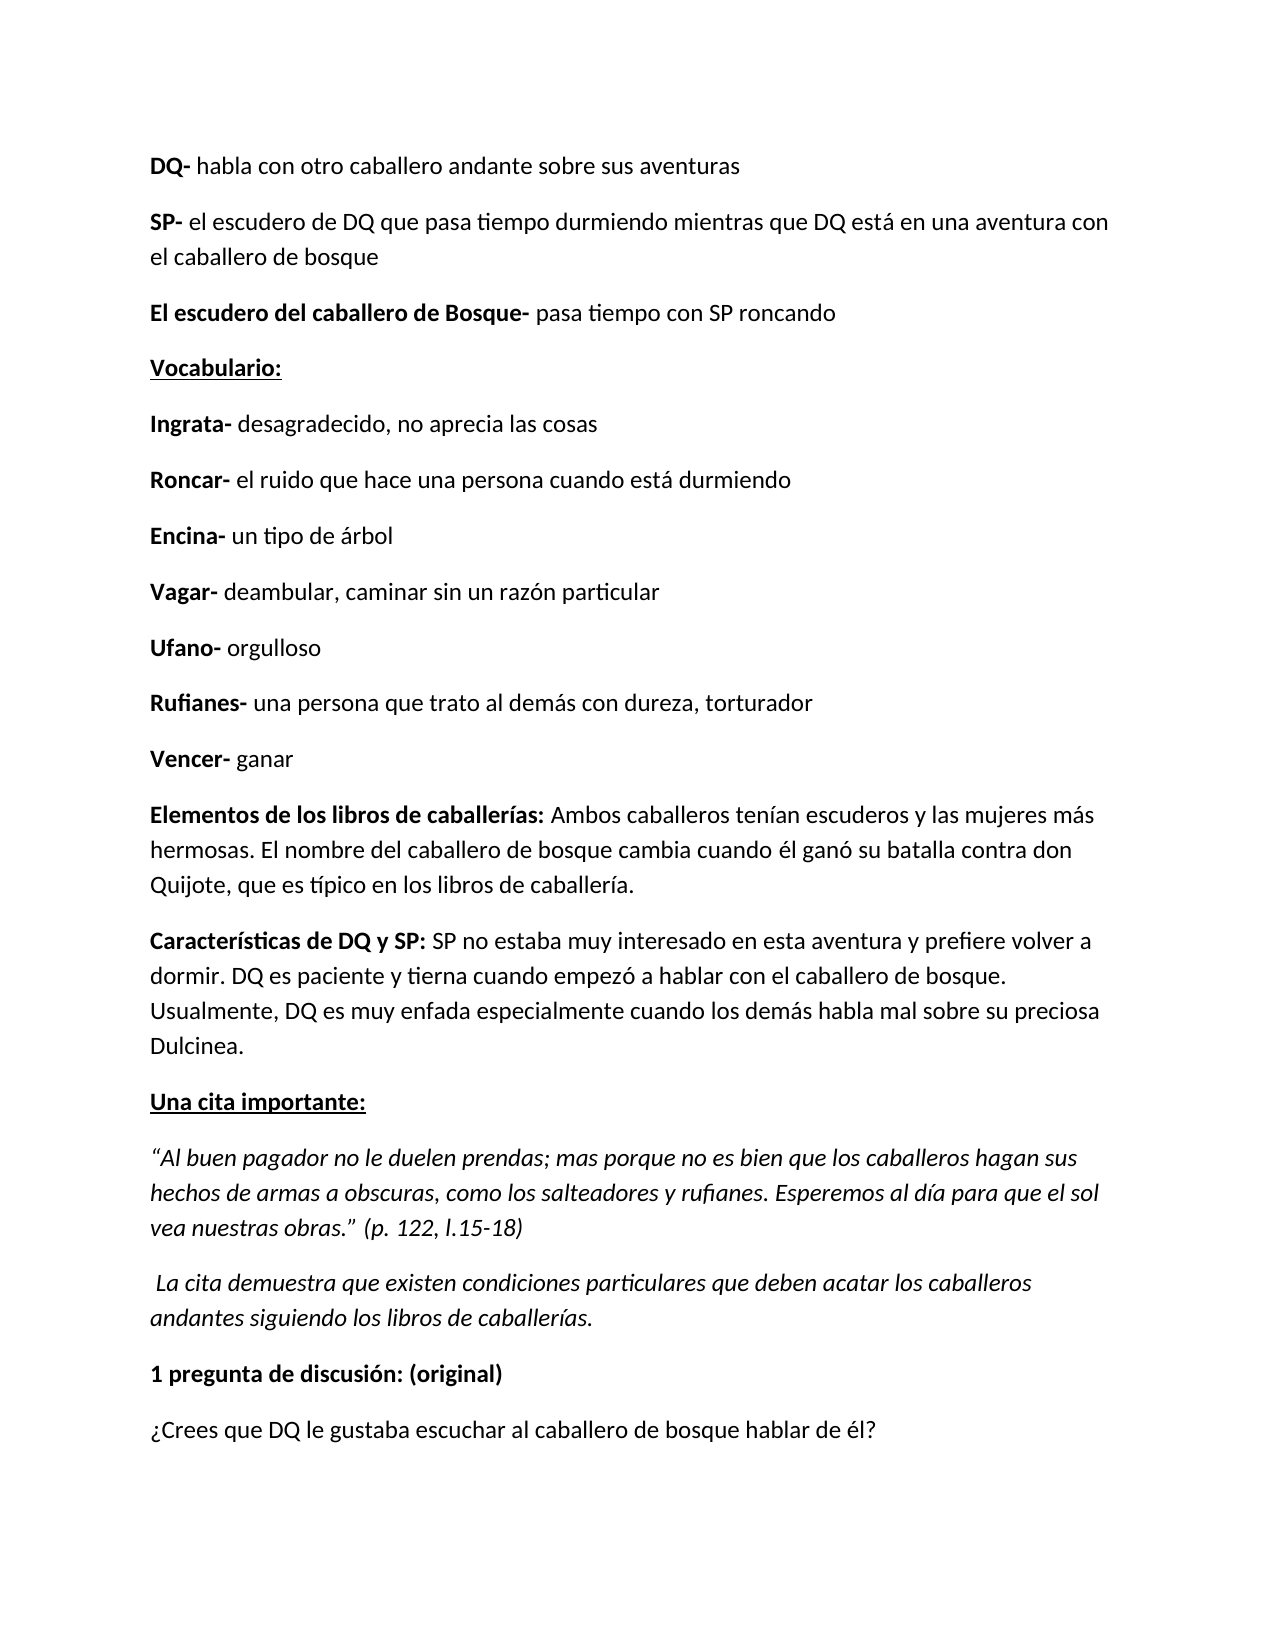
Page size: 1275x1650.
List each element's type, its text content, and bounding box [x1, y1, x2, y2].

text Vagar- deambular, caminar sin un razón particular [150, 576, 1125, 606]
text SP- el escudero de DQ que pasa tiempo durmiendo mientras que DQ está en una aventura con el caballero de bosque [150, 206, 1125, 271]
text Características de DQ y SP: SP no estaba muy interesado en esta aventura y prefiere volver a dormir. DQ es paciente y tierna cuando empezó a hablar con el caballero de bosque. Usualmente, DQ es muy enfada especialmente cuando los demás habla mal sobre su preciosa Dulcinea. [150, 925, 1125, 1061]
text Vencer- ganar [150, 743, 1125, 774]
text La cita demuestra que existen condiciones particulares que deben acatar los caballeros andantes siguiendo los libros de caballerías. [150, 1267, 1125, 1333]
text ¿Crees que DQ le gustaba escuchar al caballero de bosque hablar de él? [150, 1414, 1125, 1445]
text Vocabulario: [150, 352, 1125, 383]
text Ingrata- desagradecido, no aprecia las cosas [150, 408, 1125, 439]
text “Al buen pagador no le duelen prendas; mas porque no es bien que los caballeros hagan sus hechos de armas a obscuras, como los salteadores y rufianes. Esperemos al día para que el sol vea nuestras obras.” (p. 122, l.15-18) [150, 1142, 1125, 1242]
text DQ- habla con otro caballero andante sobre sus aventuras [150, 150, 1125, 181]
text Una cita importante: [150, 1086, 1125, 1116]
text Ufano- orgulloso [150, 632, 1125, 662]
text El escudero del caballero de Bosque- pasa tiempo con SP roncando [150, 297, 1125, 327]
text Elementos de los libros de caballerías: Ambos caballeros tenían escuderos y las mujeres más hermosas. El nombre del caballero de bosque cambia cuando él ganó su batalla contra don Quijote, que es típico en los libros de caballería. [150, 799, 1125, 900]
text 1 pregunta de discusión: (original) [150, 1358, 1125, 1389]
text Roncar- el ruido que hace una persona cuando está durmiendo [150, 464, 1125, 495]
text Encina- un tipo de árbol [150, 520, 1125, 551]
text Rufianes- una persona que trato al demás con dureza, torturador [150, 687, 1125, 718]
